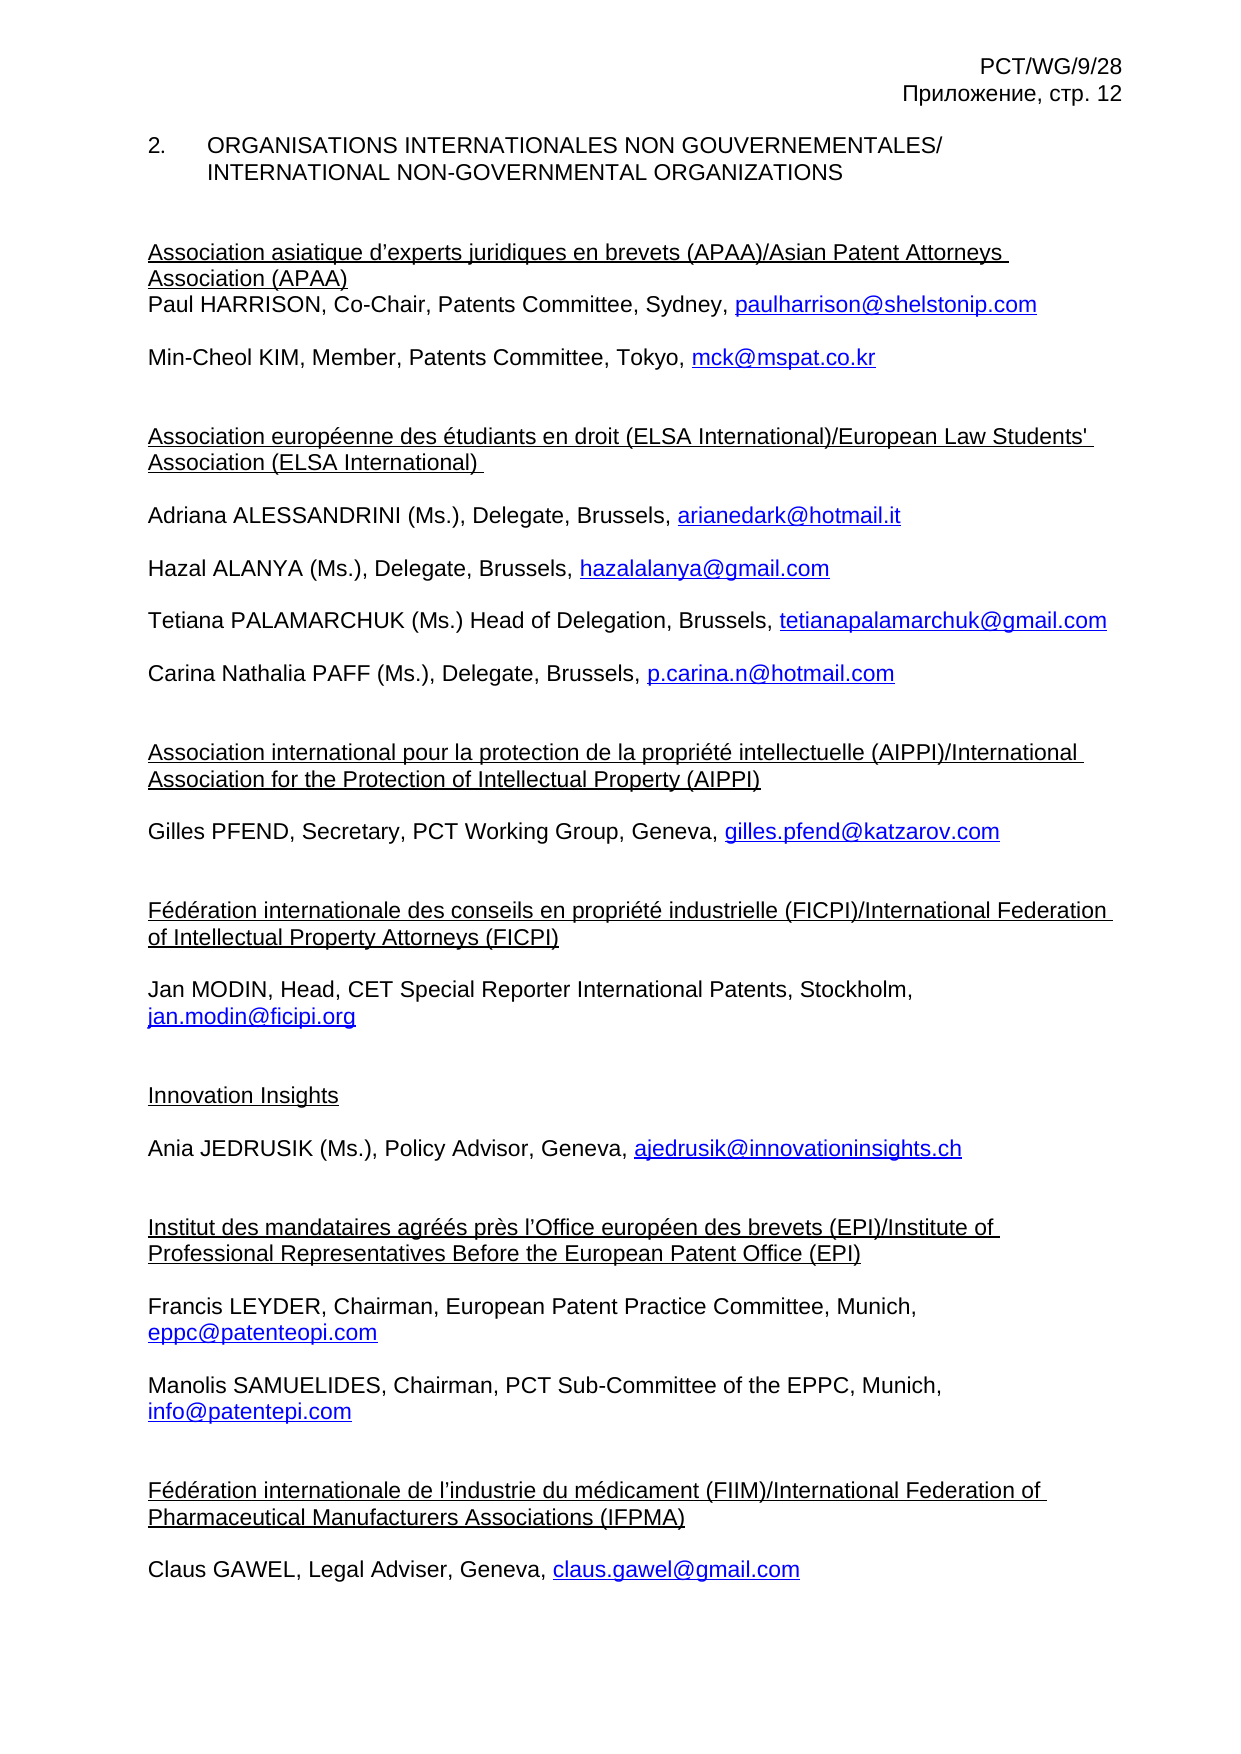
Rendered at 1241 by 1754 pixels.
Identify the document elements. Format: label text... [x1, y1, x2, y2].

text Innovation Insights [148, 1082, 1122, 1108]
text Claus GAWEL, Legal Adviser, Geneva, claus.gawel@gmail.com [148, 1556, 1122, 1582]
text Tetiana PALAMARCHUK (Ms.) Head of Delegation, Brussels, tetianapalamarchuk@gmail.com [148, 607, 1122, 634]
text Ania JEDRUSIK (Ms.), Policy Advisor, Geneva, ajedrusik@innovationinsights.ch [148, 1134, 1122, 1161]
text Min-Cheol KIM, Member, Patents Committee, Tokyo, mck@mspat.co.kr [148, 344, 1122, 370]
text Gilles PFEND, Secretary, PCT Working Group, Geneva, gilles.pfend@katzarov.com [148, 818, 1122, 844]
text Paul HARRISON, Co-Chair, Patents Committee, Sydney, paulharrison@shelstonip.com [148, 291, 1122, 317]
text Fédération internationale de l’industrie du médicament (FIIM)/International Federation of Pharmaceutical Manufacturers Associations (IFPMA) [148, 1477, 1122, 1530]
text Adriana ALESSANDRINI (Ms.), Delegate, Brussels, arianedark@hotmail.it [148, 502, 1122, 528]
text Francis LEYDER, Chairman, European Patent Practice Committee, Munich, eppc@patenteopi.com [148, 1293, 1122, 1345]
text Fédération internationale des conseils en propriété industrielle (FICPI)/International Federation of Intellectual Property Attorneys (FICPI) [148, 897, 1122, 950]
text Association international pour la protection de la propriété intellectuelle (AIPPI)/International Association for the Protection of Intellectual Property (AIPPI) [148, 739, 1122, 792]
text Hazal ALANYA (Ms.), Delegate, Brussels, hazalalanya@gmail.com [148, 555, 1122, 581]
text Manolis SAMUELIDES, Chairman, PCT Sub-Committee of the EPPC, Munich, info@patentepi.com [148, 1372, 1122, 1424]
text Institut des mandataires agréés près l’Office européen des brevets (EPI)/Institute of Professional Representatives Before the European Patent Office (EPI) [148, 1213, 1122, 1266]
text Association européenne des étudiants en droit (ELSA International)/European Law Students' Association (ELSA International) [148, 423, 1122, 476]
subtitle 2. ORGANISATIONS INTERNATIONALES NON GOUVERNEMENTALES/ INTERNATIONAL NON-GOVERNMENTAL ORGANIZATIONS [148, 132, 1122, 186]
text Jan MODIN, Head, CET Special Reporter International Patents, Stockholm, jan.modin@ficipi.org [148, 976, 1122, 1029]
text Association asiatique d’experts juridiques en brevets (APAA)/Asian Patent Attorneys Association (APAA) [148, 238, 1122, 291]
text Carina Nathalia PAFF (Ms.), Delegate, Brussels, p.carina.n@hotmail.com [148, 660, 1122, 686]
